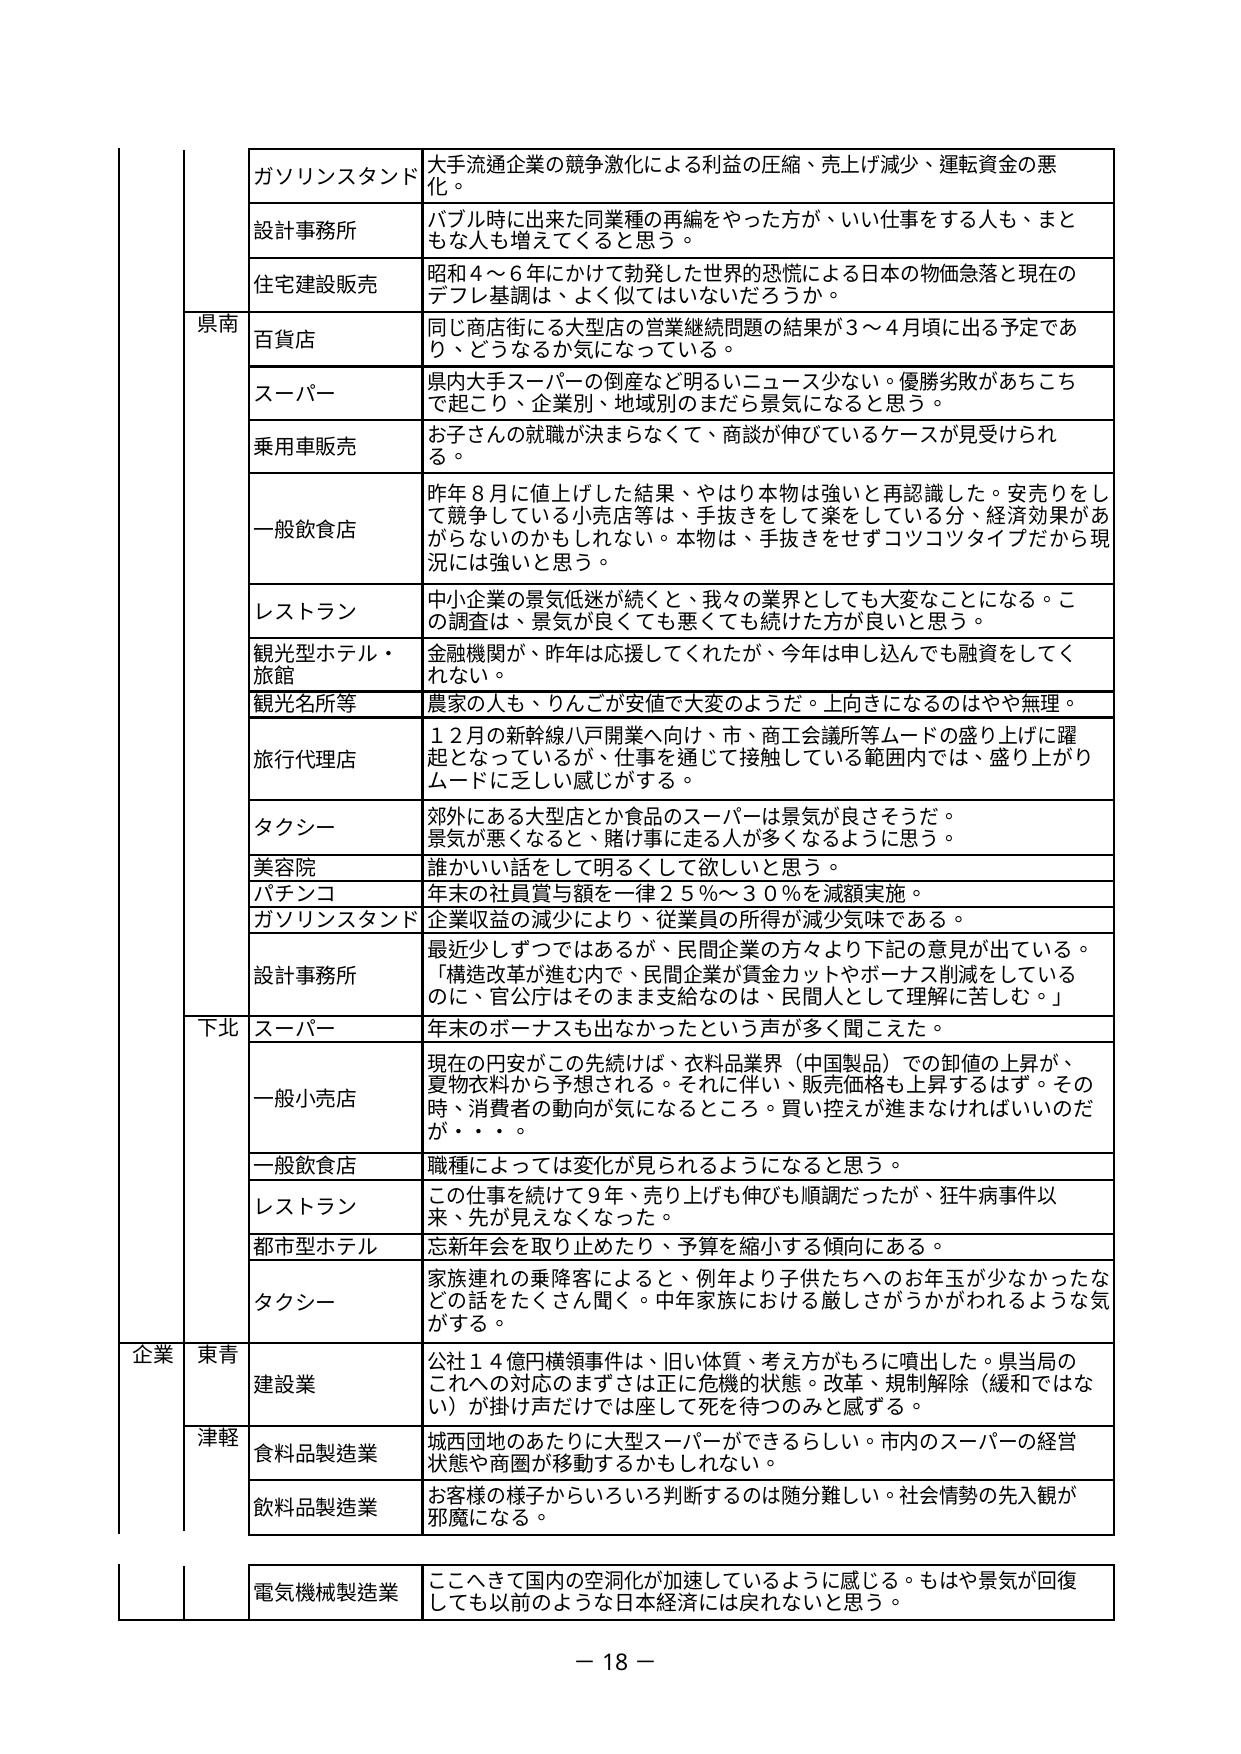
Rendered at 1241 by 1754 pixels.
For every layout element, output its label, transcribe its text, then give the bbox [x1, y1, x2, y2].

table_cell バブル時に出来た同業種の再編をやった方が、いい仕事をする人も、まと もな人も増えてくると思う。 [424, 204, 1113, 257]
table_cell 美容院 [250, 856, 421, 880]
table_cell 忘新年会を取り止めたり、予算を縮小する傾向にある。 [424, 1235, 1113, 1259]
table_cell 食料品製造業 [250, 1427, 421, 1479]
table_cell レストラン [250, 585, 421, 637]
table_cell 一般飲食店 [250, 1154, 421, 1178]
table_cell 同じ商店街にる大型店の営業継続問題の結果が３～４月頃に出る予定であ り、どうなるか気になっている。 [424, 313, 1113, 365]
table_header 大手流通企業の競争激化による利益の圧縮、売上げ減少、運転資金の悪 化。 [424, 150, 1113, 202]
table_cell 城西団地のあたりに大型スーパーができるらしい。市内のスーパーの経営 状態や商圏が移動するかもしれない。 [424, 1427, 1113, 1479]
table_cell お客様の様子からいろいろ判断するのは随分難しい。社会情勢の先入観が 邪魔になる。 [424, 1481, 1113, 1533]
table_cell 一般小売店 [250, 1043, 421, 1152]
table_cell 百貨店 [250, 313, 421, 365]
table_cell タクシー [250, 801, 421, 854]
table_cell ガソリンスタンド [250, 908, 421, 932]
table_cell 年末の社員賞与額を一律２５％～３０％を減額実施。 [424, 882, 1113, 906]
table_cell 昨年８月に値上げした結果、やはり本物は強いと再認識した。安売りをし て競争している小売店等は、手抜きをして楽をしている分、経済効果があ がらないのかもしれない。本物は、手抜きをせずコツコツタイプだから現 況には強いと思う。 [424, 474, 1113, 583]
table_cell 企業 [120, 1344, 184, 1533]
table_cell 昭和４～６年にかけて勃発した世界的恐慌による日本の物価急落と現在の デフレ基調は、よく似てはいないだろうか。 [424, 259, 1113, 311]
table_cell 観光型ホテル・旅館 [250, 639, 421, 690]
table_cell 金融機関が、昨年は応援してくれたが、今年は申し込んでも融資をしてく れない。 [424, 639, 1113, 690]
table_cell 東青 [185, 1344, 248, 1425]
table_cell 郊外にある大型店とか食品のスーパーは景気が良さそうだ。 景気が悪くなると、賭け事に走る人が多くなるように思う。 [424, 801, 1113, 854]
table_cell 農家の人も、りんごが安値で大変のようだ。上向きになるのはやや無理。 [424, 693, 1113, 716]
table_header [120, 148, 184, 1342]
table_cell 乗用車販売 [250, 421, 421, 472]
table_cell 職種によっては変化が見られるようになると思う。 [424, 1154, 1113, 1178]
table_cell 誰かいい話をして明るくして欲しいと思う。 [424, 856, 1113, 880]
table_cell 最近少しずつではあるが、民間企業の方々より下記の意見が出ている。 「構造改革が進む内で、民間企業が賃金カットやボーナス削減をしている のに、官公庁はそのまま支給なのは、民間人として理解に苦しむ。」 [424, 934, 1113, 1015]
table_cell 観光名所等 [250, 693, 421, 716]
table_cell スーパー [250, 368, 421, 418]
table_cell 津軽 [184, 1427, 248, 1533]
table_cell 企業収益の減少により、従業員の所得が減少気味である。 [424, 908, 1113, 932]
table_cell 住宅建設販売 [250, 259, 421, 311]
table_cell 現在の円安がこの先続けば、衣料品業界（中国製品）での卸値の上昇が、 夏物衣料から予想される。それに伴い、販売価格も上昇するはず。その時、消費者の動向が気になるところ。買い控えが進まなければいいのだが・・・。 [424, 1043, 1113, 1152]
table_cell レストラン [250, 1181, 421, 1233]
table_cell 設計事務所 [250, 934, 421, 1015]
table_cell この仕事を続けて９年、売り上げも伸びも順調だったが、狂牛病事件以 来、先が見えなくなった。 [424, 1181, 1113, 1233]
table_cell 家族連れの乗降客によると、例年より子供たちへのお年玉が少なかったな どの話をたくさん聞く。中年家族における厳しさがうかがわれるような気 がする。 [424, 1261, 1113, 1342]
table_cell スーパー [250, 1017, 421, 1041]
table_header [184, 1564, 248, 1618]
table_header 電気機械製造業 [250, 1566, 421, 1618]
table_cell 旅行代理店 [250, 719, 421, 799]
table_cell パチンコ [250, 882, 421, 906]
table_header ここへきて国内の空洞化が加速しているように感じる。もはや景気が回復 しても以前のような日本経済には戻れないと思う。 [424, 1566, 1113, 1618]
table_header [120, 1564, 184, 1618]
table_cell 飲料品製造業 [250, 1481, 421, 1533]
table_cell タクシー [250, 1261, 421, 1342]
table_header ガソリンスタンド [250, 150, 421, 202]
table_cell 県内大手スーパーの倒産など明るいニュース少ない。優勝劣敗があちこち で起こり、企業別、地域別のまだら景気になると思う。 [424, 368, 1113, 418]
table_cell 中小企業の景気低迷が続くと、我々の業界としても大変なことになる。こ の調査は、景気が良くても悪くても続けた方が良いと思う。 [424, 585, 1113, 637]
table_cell お子さんの就職が決まらなくて、商談が伸びているケースが見受けられ る。 [424, 421, 1113, 472]
table_cell 公社１４億円横領事件は、旧い体質、考え方がもろに噴出した。県当局の これへの対応のまずさは正に危機的状態。改革、規制解除（緩和ではない）が掛け声だけでは座して死を待つのみと感ずる。 [424, 1344, 1113, 1425]
table_cell 一般飲食店 [250, 474, 421, 583]
table_cell 下北 [185, 1017, 248, 1342]
table_cell 県南 [185, 313, 248, 1015]
table_cell 都市型ホテル [250, 1235, 421, 1259]
table_header [184, 148, 248, 311]
table_cell 設計事務所 [250, 204, 421, 257]
table_cell １２月の新幹線八戸開業へ向け、市、商工会議所等ムードの盛り上げに躍 起となっているが、仕事を通じて接触している範囲内では、盛り上がりムードに乏しい感じがする。 [424, 719, 1113, 799]
table_cell 建設業 [250, 1344, 421, 1425]
table_cell 年末のボーナスも出なかったという声が多く聞こえた。 [424, 1017, 1113, 1041]
